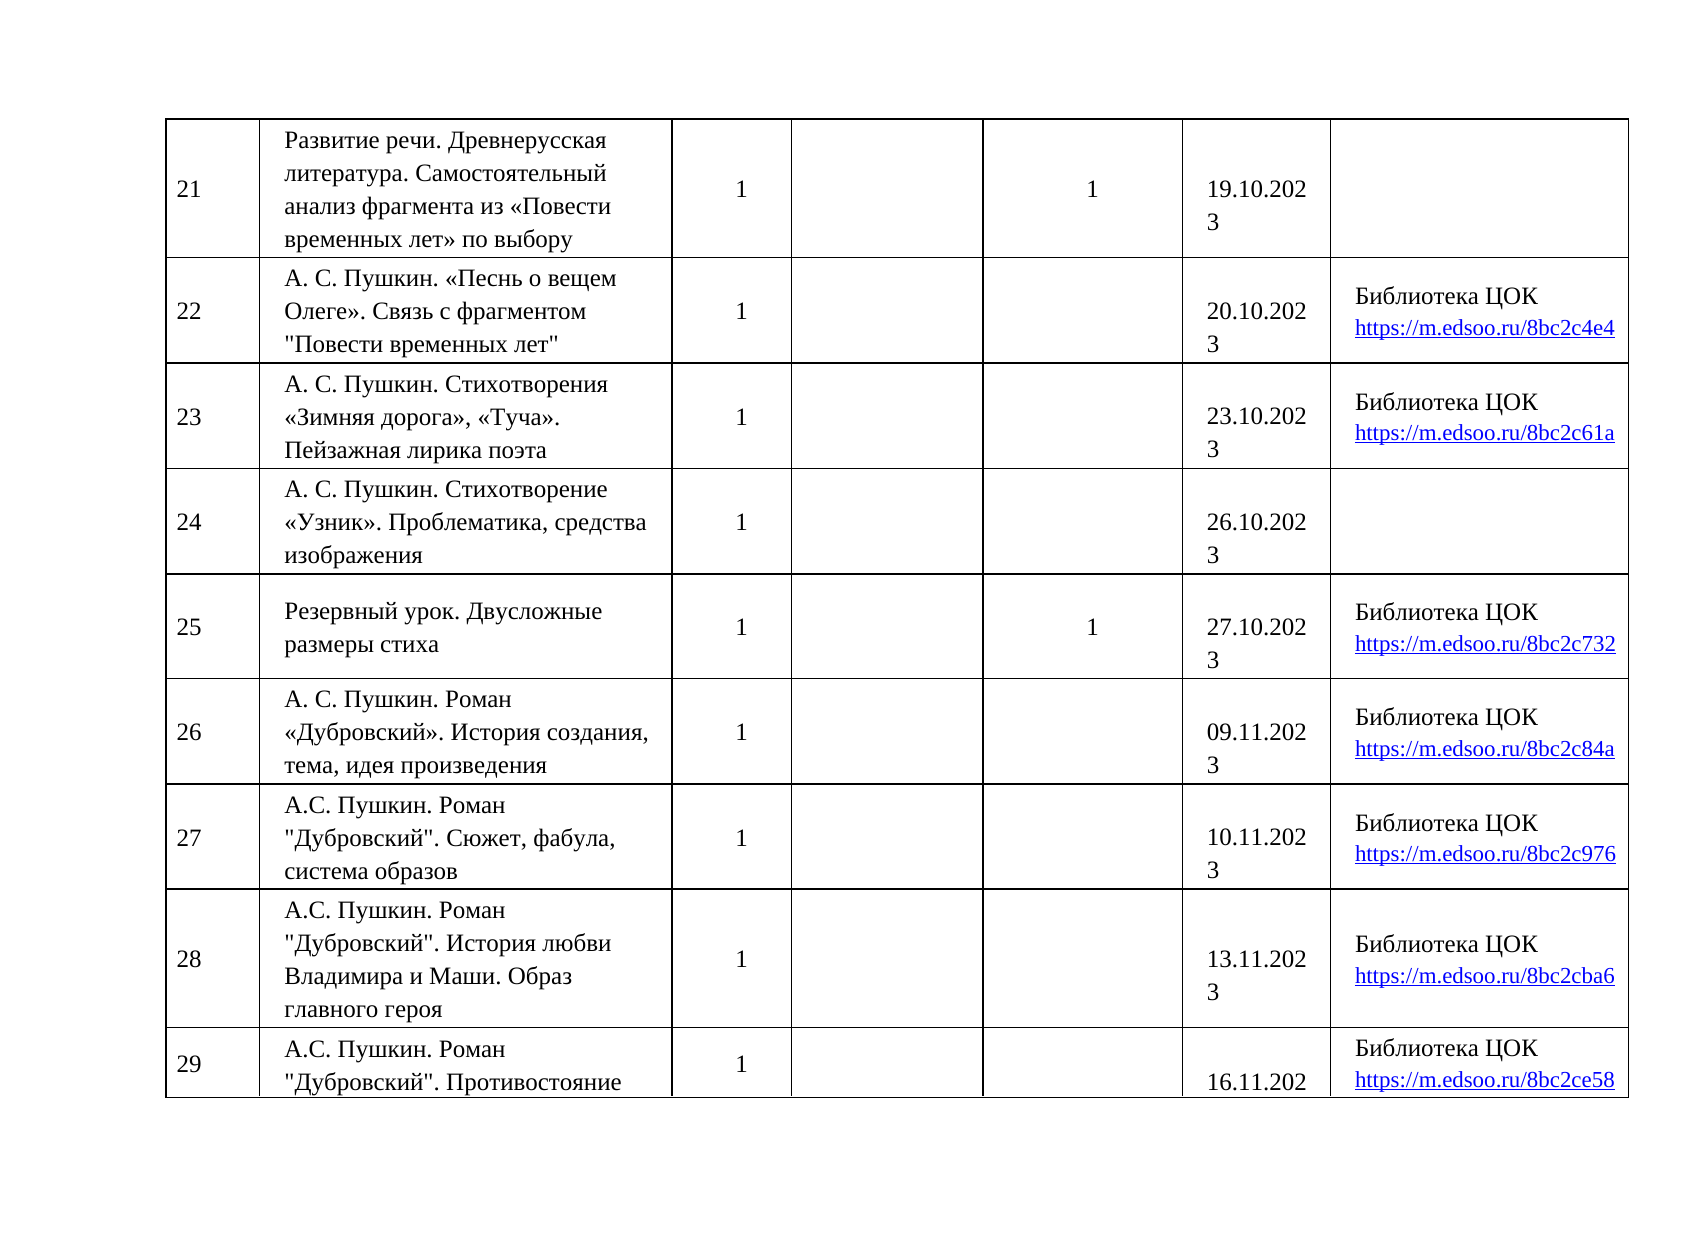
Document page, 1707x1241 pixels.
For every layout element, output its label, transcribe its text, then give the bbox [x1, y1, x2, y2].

table_cell [984, 258, 1182, 362]
table_cell А.С. Пушкин. Роман "Дубровский". Сюжет, фабула, система образов [260, 785, 671, 888]
table_cell Библиотека ЦОК https://m.edsoo.ru/8bc2c976 [1331, 785, 1628, 888]
table_cell [792, 890, 982, 1027]
table_cell 21 [167, 120, 259, 257]
table_cell А. С. Пушкин. Роман «Дубровский». История создания, тема, идея произведения [260, 679, 671, 783]
table_cell 1 [673, 679, 791, 783]
table_cell 1 [673, 785, 791, 888]
table_cell А.С. Пушкин. Роман "Дубровский". История любви Владимира и Маши. Образ главного героя [260, 890, 671, 1027]
table_cell Библиотека ЦОК https://m.edsoo.ru/8bc2c732 [1331, 575, 1628, 677]
table_cell 1 [673, 469, 791, 573]
table_cell Библиотека ЦОК https://m.edsoo.ru/8bc2cba6 [1331, 890, 1628, 1027]
table_cell 1 [984, 575, 1182, 677]
table_cell 20.10.2023 [1183, 258, 1330, 362]
table_cell 16.11.2023 [1183, 1028, 1330, 1096]
table_cell [792, 258, 982, 362]
table_cell А. С. Пушкин. Стихотворение «Узник». Проблематика, средства изображения [260, 469, 671, 573]
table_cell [260, 1028, 671, 1096]
table_cell 29 [167, 1028, 259, 1096]
table_cell [792, 1028, 982, 1096]
table_cell [984, 1028, 1182, 1096]
table_cell 25 [167, 575, 259, 677]
table_cell Библиотека ЦОК https://m.edsoo.ru/8bc2c84a [1331, 679, 1628, 783]
table_cell [792, 120, 982, 257]
table_cell 1 [984, 120, 1182, 257]
table_cell 22 [167, 258, 259, 362]
table_cell [792, 785, 982, 888]
table_cell 10.11.2023 [1183, 785, 1330, 888]
table_cell [792, 679, 982, 783]
table_cell А. С. Пушкин. Стихотворения «Зимняя дорога», «Туча». Пейзажная лирика поэта [260, 364, 671, 467]
table_cell 26 [167, 679, 259, 783]
table_cell [792, 364, 982, 467]
table_cell 1 [673, 575, 791, 677]
table_cell Развитие речи. Древнерусская литература. Самостоятельный анализ фрагмента из «Повести временных лет» по выбору [260, 120, 671, 257]
table_cell 23 [167, 364, 259, 467]
table_cell 13.11.2023 [1183, 890, 1330, 1027]
table_cell [792, 469, 982, 573]
table_cell [984, 890, 1182, 1027]
table_cell [984, 679, 1182, 783]
table_cell 27 [167, 785, 259, 888]
table_cell 1 [673, 258, 791, 362]
table_cell 26.10.2023 [1183, 469, 1330, 573]
table_cell Библиотека ЦОК https://m.edsoo.ru/8bc2c4e4 [1331, 258, 1628, 362]
table_cell [984, 785, 1182, 888]
table_cell [984, 364, 1182, 467]
table_cell 24 [167, 469, 259, 573]
table_cell 1 [673, 890, 791, 1027]
table_cell 28 [167, 890, 259, 1027]
table_cell 27.10.2023 [1183, 575, 1330, 677]
table_cell 09.11.2023 [1183, 679, 1330, 783]
table_cell Библиотека ЦОК https://m.edsoo.ru/8bc2c61a [1331, 364, 1628, 467]
table_cell 1 [673, 364, 791, 467]
table_cell 19.10.2023 [1183, 120, 1330, 257]
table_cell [1331, 1028, 1628, 1096]
table_cell [1331, 469, 1628, 573]
table_cell [1331, 120, 1628, 257]
table_cell 1 [673, 120, 791, 257]
table_cell 23.10.2023 [1183, 364, 1330, 467]
table_cell [984, 469, 1182, 573]
table_cell [792, 575, 982, 677]
table_cell Резервный урок. Двусложные размеры стиха [260, 575, 671, 677]
table_cell А. С. Пушкин. «Песнь о вещем Олеге». Связь с фрагментом "Повести временных лет" [260, 258, 671, 362]
table_cell 1 [673, 1028, 791, 1096]
